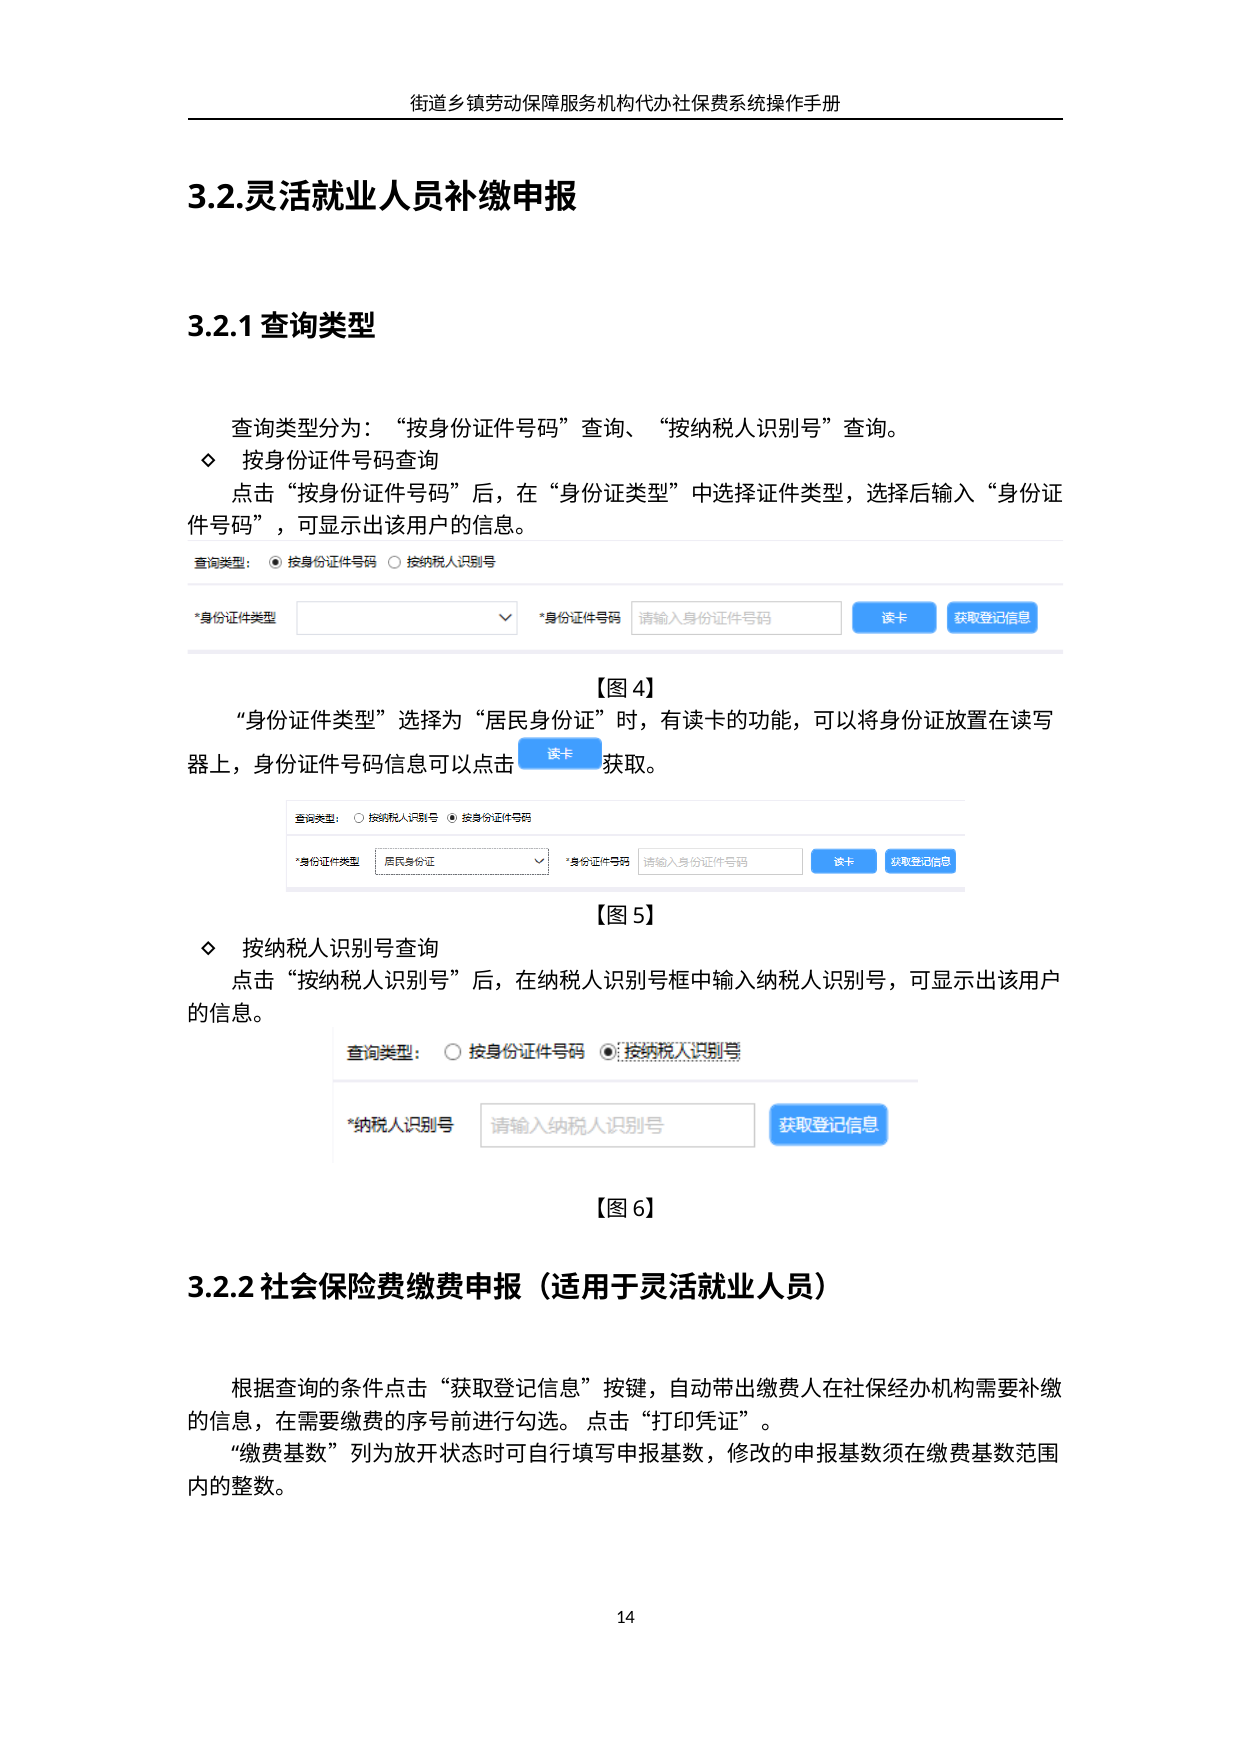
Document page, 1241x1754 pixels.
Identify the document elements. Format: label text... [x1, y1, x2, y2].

list 【图5】 [187, 898, 1063, 930]
picture [332, 1027, 918, 1163]
picture [515, 735, 603, 773]
text “缴费基数”列为放开状态时可自行填写申报基数，修改的申报基数须在缴费基数范围内的整数。 [187, 1436, 1063, 1501]
text 根据查询的条件点击“获取登记信息”按键，自动带出缴费人在社保经办机构需要补缴的信息，在需要缴费的序号前进行勾选。 点击“打印凭证”。 [187, 1371, 1063, 1436]
subtitle 3.2.2社会保险费缴费申报（适用于灵活就业人员） [187, 1252, 1063, 1317]
subtitle 3.2.1查询类型 [187, 291, 1063, 356]
list 【图4】 [187, 670, 1063, 703]
list 按身份证件号码查询 [198, 443, 1063, 475]
text 点击“按纳税人识别号”后，在纳税人识别号框中输入纳税人识别号，可显示出该用户的信息。 [187, 963, 1063, 1028]
list 按纳税人识别号查询 [198, 930, 1063, 963]
subtitle 3.2.灵活就业人员补缴申报 [187, 162, 1063, 227]
text 点击“按身份证件号码”后，在“身份证类型”中选择证件类型，选择后输入“身份证件号码”，可显示出该用户的信息。 [187, 475, 1063, 540]
text 【图6】 [187, 1190, 1063, 1223]
picture [187, 540, 1064, 654]
text “身份证件类型”选择为“居民身份证”时，有读卡的功能，可以将身份证放置在读写器上，身份证件号码信息可以点击获取。 [187, 703, 1063, 800]
picture [285, 800, 965, 892]
text 查询类型分为：“按身份证件号码”查询、“按纳税人识别号”查询。 [187, 410, 1063, 443]
